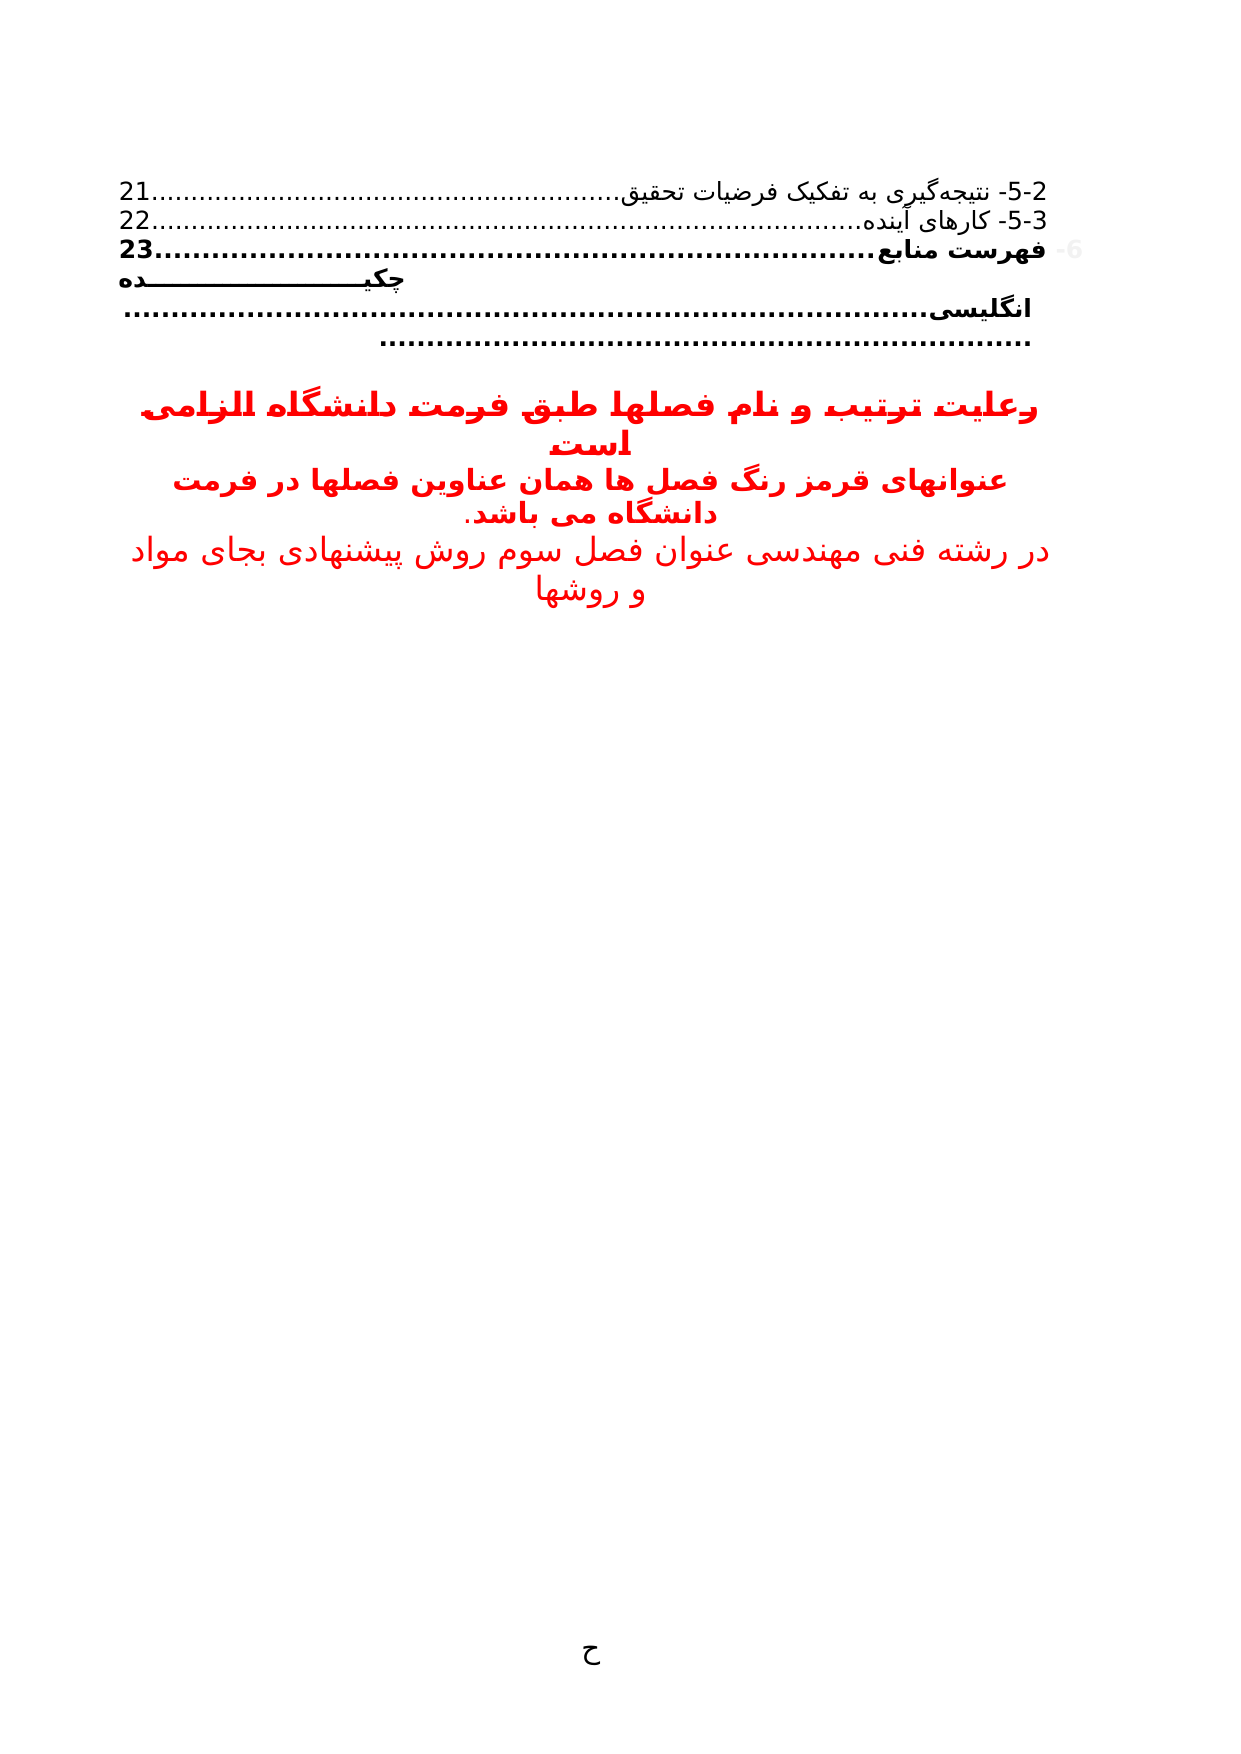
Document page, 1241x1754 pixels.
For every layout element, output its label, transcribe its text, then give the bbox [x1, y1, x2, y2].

title رعایت ترتیب و نام فصلها طبق فرمت دانشگاه الزامی است [118, 385, 1063, 463]
text 6- فهرست منابع 23 [118, 236, 1083, 265]
text عنوانهای قرمز رنگ فصل ها همان عناوین فصلها در فرمت دانشگاه می باشد. [118, 463, 1063, 531]
text 5-3- کارهای آینده 22 [118, 206, 1048, 236]
text چکیده انگلیسی..........................................................................................................................................................24 [118, 265, 1077, 352]
text در رشته فنی مهندسی عنوان فصل سوم روش پیشنهادی بجای مواد و روشها [118, 531, 1063, 608]
text 5-2- نتیجه‌گیری به تفکیک فرضیات تحقیق 21 [118, 177, 1048, 206]
